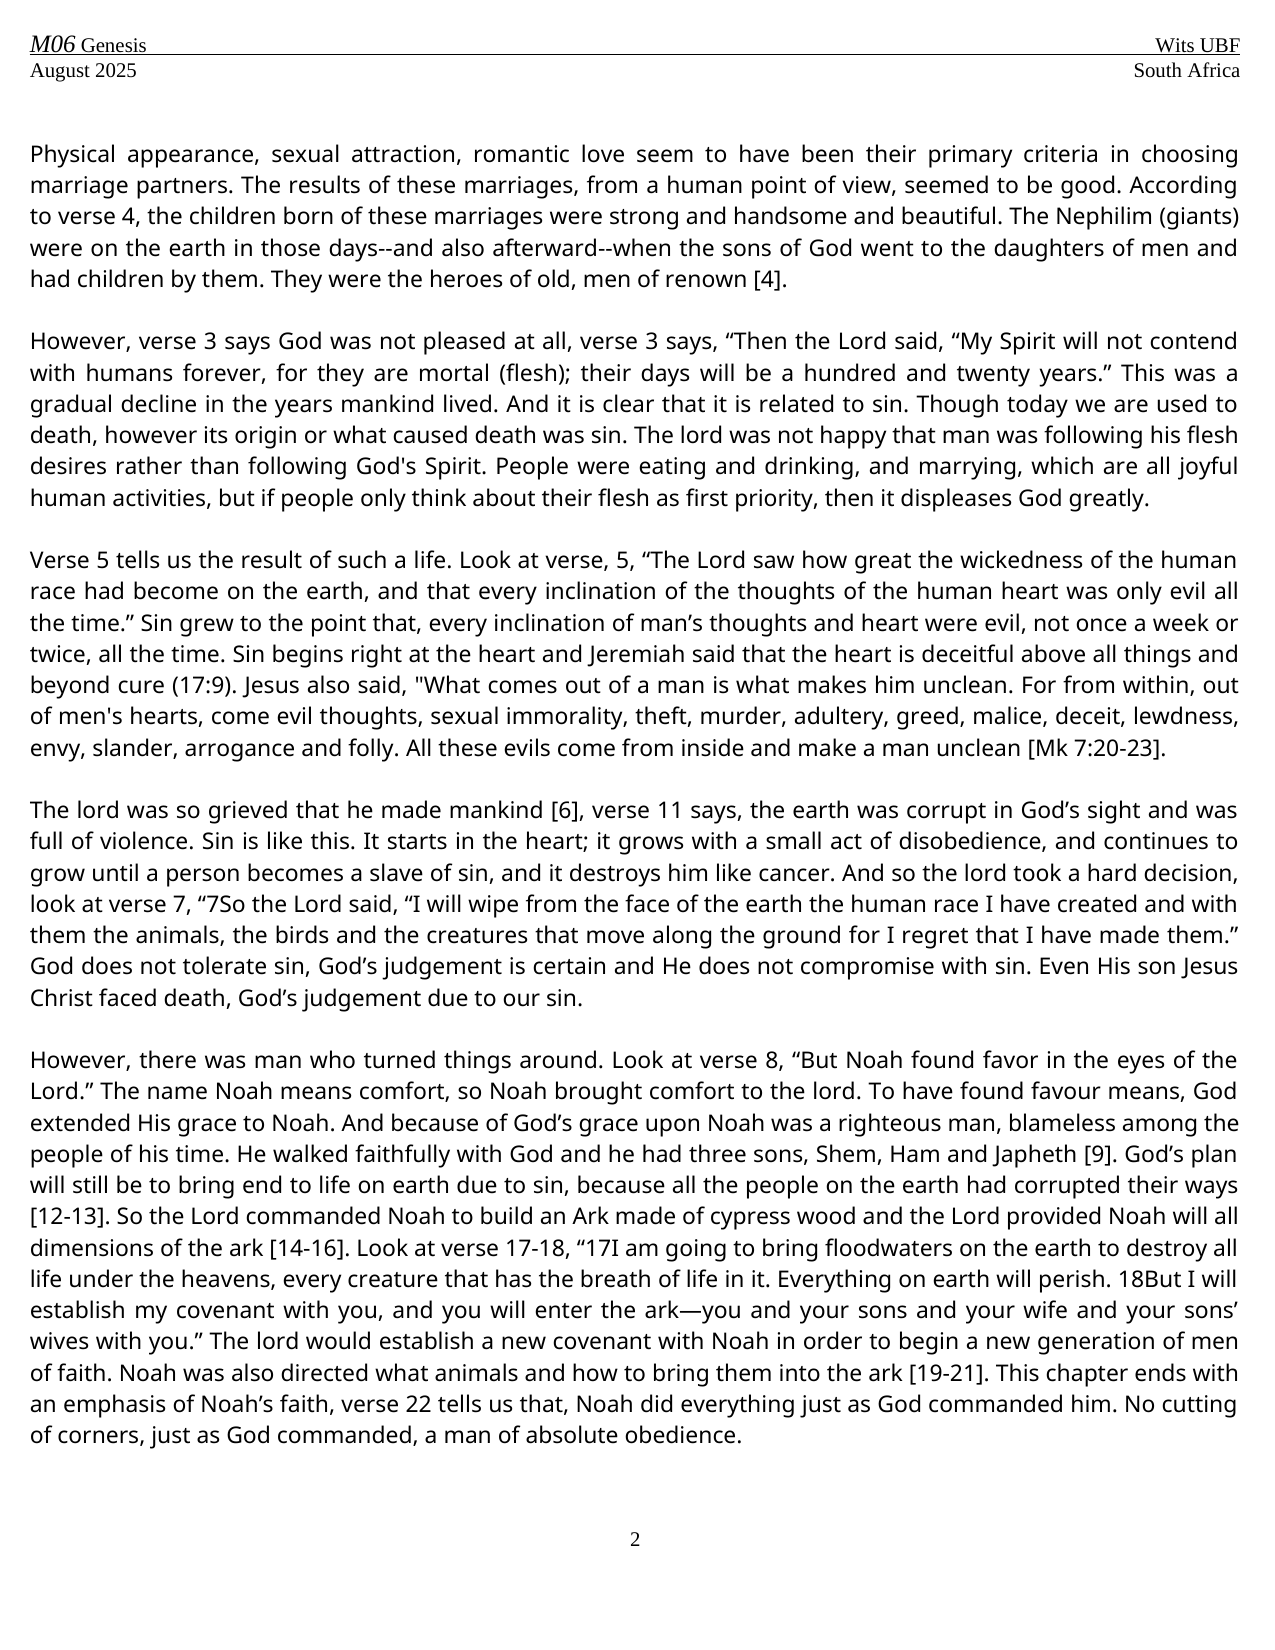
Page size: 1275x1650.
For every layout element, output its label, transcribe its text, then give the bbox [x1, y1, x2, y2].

text Physical appearance, sexual attraction, romantic love seem to have been their primary criteria in choosing marriage partners. The results of these marriages, from a human point of view, seemed to be good. According to verse 4, the children born of these marriages were strong and handsome and beautiful. The Nephilim (giants) were on the earth in those days--and also afterward--when the sons of God went to the daughters of men and had children by them. They were the heroes of old, men of renown [4]. [29, 138, 1240, 294]
text The lord was so grieved that he made mankind [6], verse 11 says, the earth was corrupt in God’s sight and was full of violence. Sin is like this. It starts in the heart; it grows with a small act of disobedience, and continues to grow until a person becomes a slave of sin, and it destroys him like cancer. And so the lord took a hard decision, look at verse 7, “7So the Lord said, “I will wipe from the face of the earth the human race I have created and with them the animals, the birds and the creatures that move along the ground for I regret that I have made them.” God does not tolerate sin, God’s judgement is certain and He does not compromise with sin. Even His son Jesus Christ faced death, God’s judgement due to our sin. [29, 794, 1240, 1013]
text Verse 5 tells us the result of such a life. Look at verse, 5, “The Lord saw how great the wickedness of the human race had become on the earth, and that every inclination of the thoughts of the human heart was only evil all the time.” Sin grew to the point that, every inclination of man’s thoughts and heart were evil, not once a week or twice, all the time. Sin begins right at the heart and Jeremiah said that the heart is deceitful above all things and beyond cure (17:9). Jesus also said, "What comes out of a man is what makes him unclean. For from within, out of men's hearts, come evil thoughts, sexual immorality, theft, murder, adultery, greed, malice, deceit, lewdness, envy, slander, arrogance and folly. All these evils come from inside and make a man unclean [Mk 7:20-23]. [29, 544, 1240, 763]
text However, verse 3 says God was not pleased at all, verse 3 says, “Then the Lord said, “My Spirit will not contend with humans forever, for they are mortal (flesh); their days will be a hundred and twenty years.” This was a gradual decline in the years mankind lived. And it is clear that it is related to sin. Though today we are used to death, however its origin or what caused death was sin. The lord was not happy that man was following his flesh desires rather than following God's Spirit. People were eating and drinking, and marrying, which are all joyful human activities, but if people only think about their flesh as first priority, then it displeases God greatly. [29, 325, 1240, 513]
text However, there was man who turned things around. Look at verse 8, “But Noah found favor in the eyes of the Lord.” The name Noah means comfort, so Noah brought comfort to the lord. To have found favour means, God extended His grace to Noah. And because of God’s grace upon Noah was a righteous man, blameless among the people of his time. He walked faithfully with God and he had three sons, Shem, Ham and Japheth [9]. God’s plan will still be to bring end to life on earth due to sin, because all the people on the earth had corrupted their ways [12-13]. So the Lord commanded Noah to build an Ark made of cypress wood and the Lord provided Noah will all dimensions of the ark [14-16]. Look at verse 17-18, “17I am going to bring floodwaters on the earth to destroy all life under the heavens, every creature that has the breath of life in it. Everything on earth will perish. 18But I will establish my covenant with you, and you will enter the ark—you and your sons and your wife and your sons’ wives with you.” The lord would establish a new covenant with Noah in order to begin a new generation of men of faith. Noah was also directed what animals and how to bring them into the ark [19-21]. This chapter ends with an emphasis of Noah’s faith, verse 22 tells us that, Noah did everything just as God commanded him. No cutting of corners, just as God commanded, a man of absolute obedience. [29, 1044, 1240, 1450]
